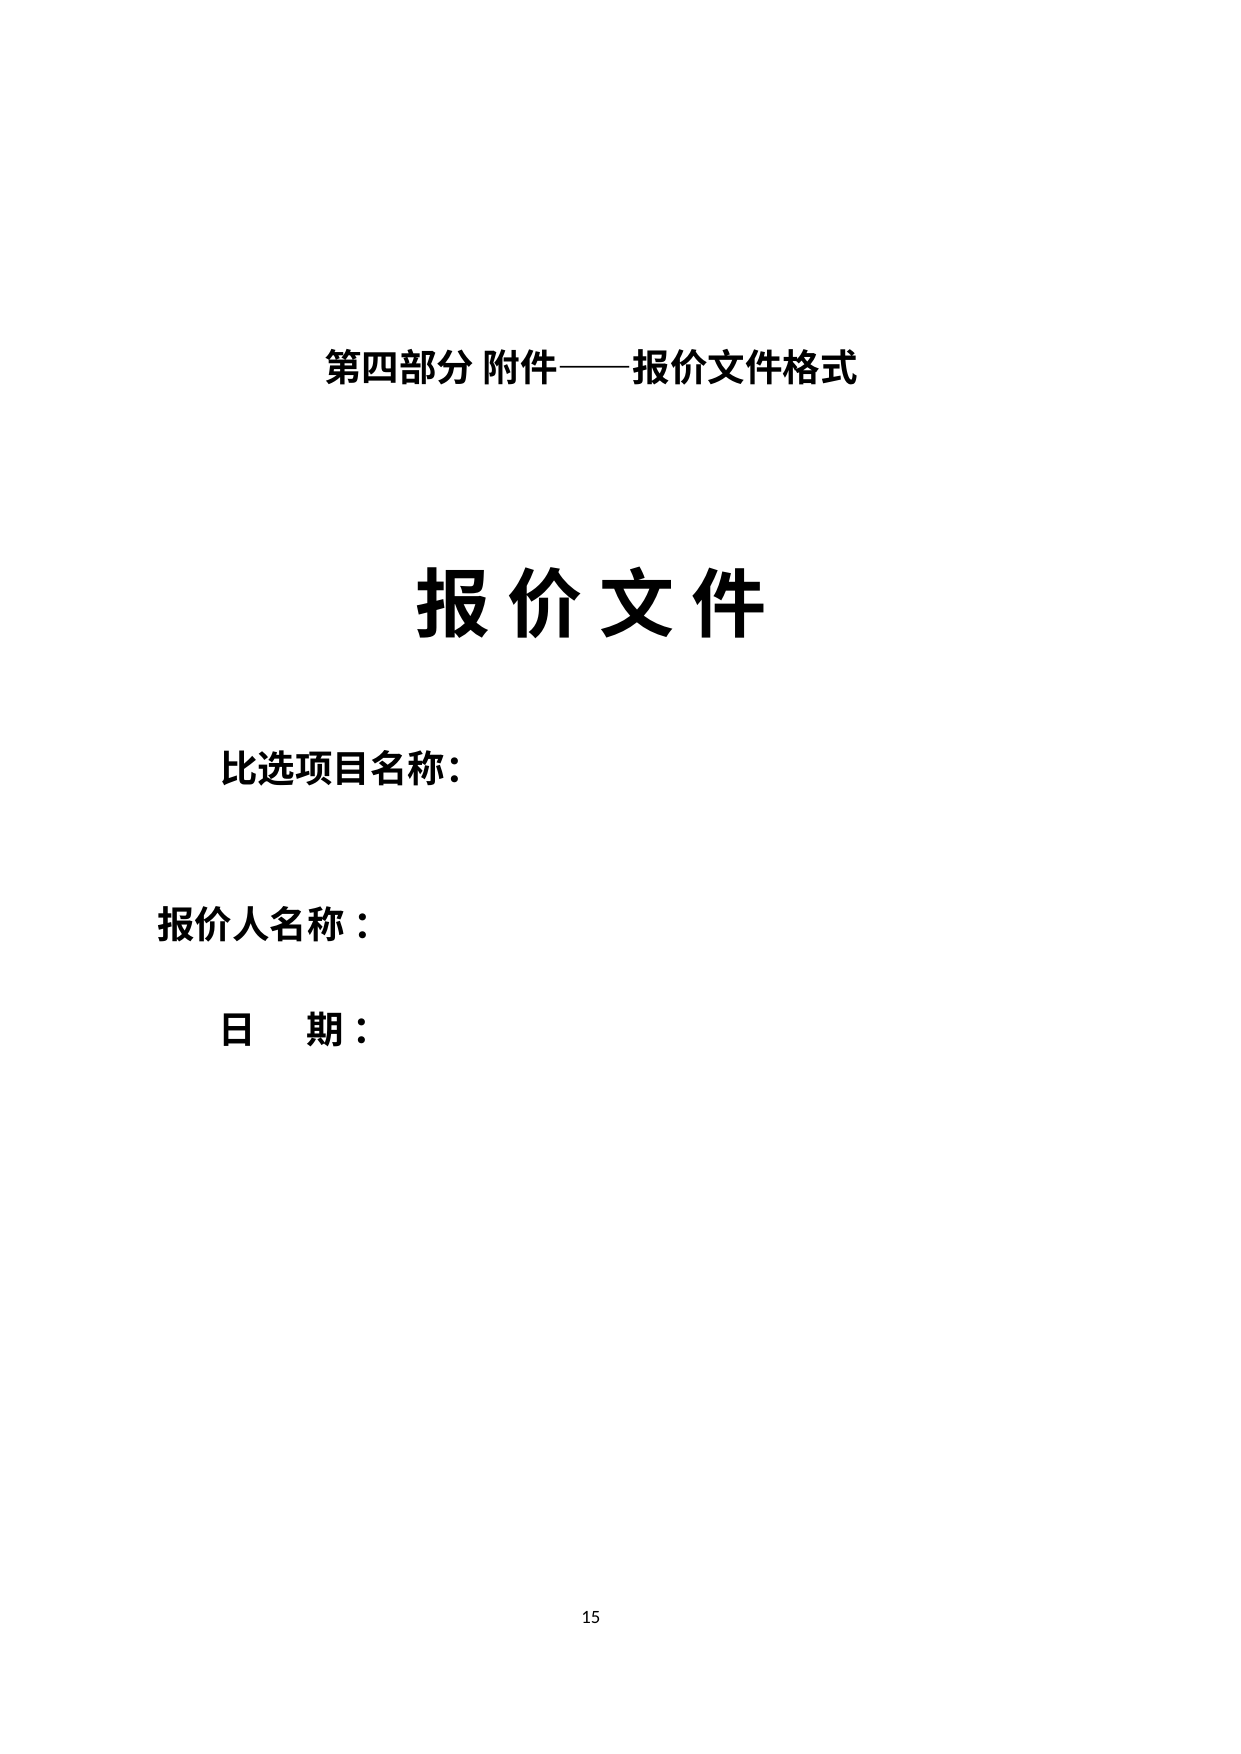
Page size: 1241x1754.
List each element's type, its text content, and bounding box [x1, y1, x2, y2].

text 第四部分 附件——报价文件格式 [89, 337, 1092, 392]
text 比选项目名称： [89, 739, 1092, 793]
text 报 价 文 件 [89, 545, 1092, 653]
text 日 期 ： [89, 1000, 1092, 1055]
text 报价人名称 ： [89, 895, 1092, 949]
